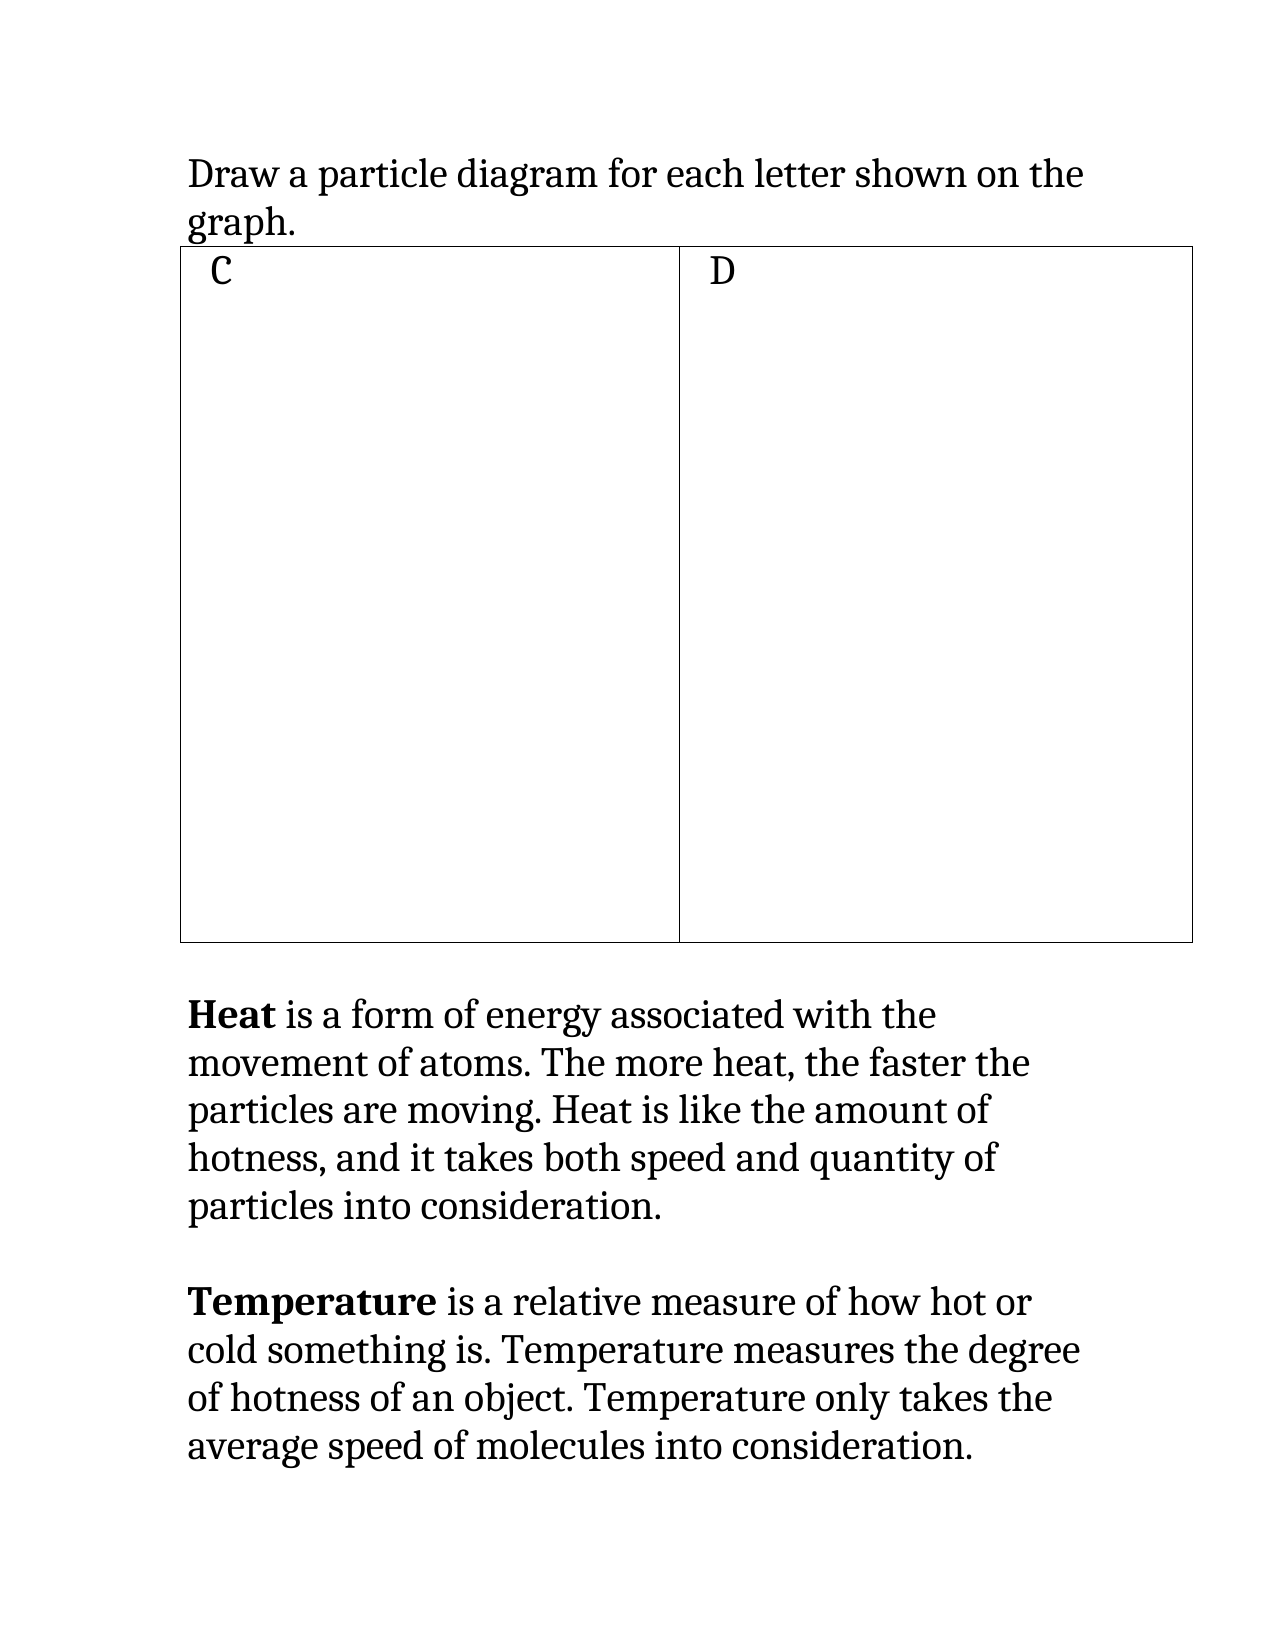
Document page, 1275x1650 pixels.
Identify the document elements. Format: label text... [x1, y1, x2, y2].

text Draw a particle diagram for each letter shown on the graph. [187, 150, 1087, 246]
table_header C [181, 247, 679, 942]
text Temperature is a relative measure of how hot or cold something is. Temperature measures the degree of hotness of an object. Temperature only takes the average speed of molecules into consideration. [187, 1278, 1087, 1470]
table_header D [680, 247, 1192, 942]
text Heat is a form of energy associated with the movement of atoms. The more heat, the faster the particles are moving. Heat is like the amount of hotness, and it takes both speed and quantity of particles into consideration. [187, 991, 1087, 1230]
